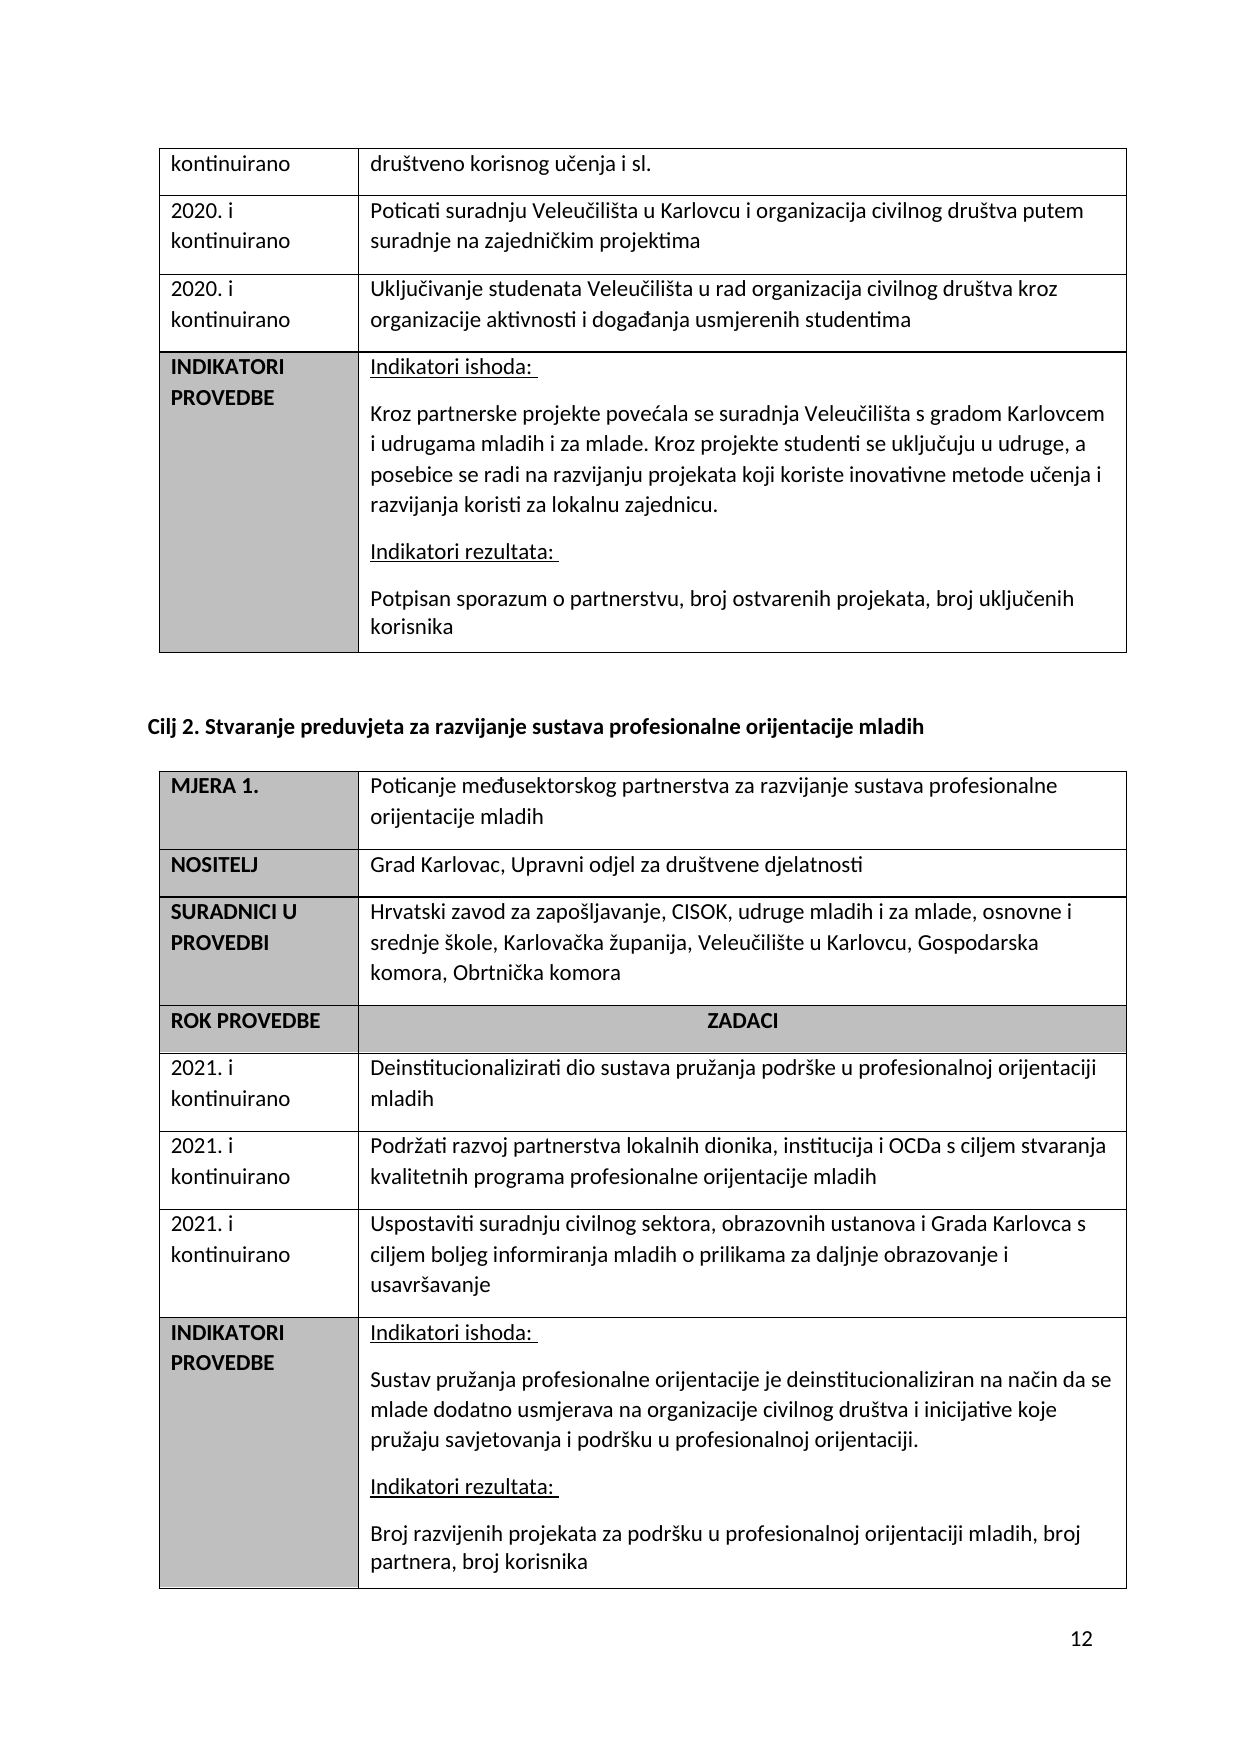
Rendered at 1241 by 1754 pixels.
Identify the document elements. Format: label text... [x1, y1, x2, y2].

table_cell Uključivanje studenata Veleučilišta u rad organizacija civilnog društva kroz organizacije aktivnosti i događanja usmjerenih studentima [359, 275, 1126, 351]
table_cell ZADACI [359, 1006, 1126, 1052]
table_cell Uspostaviti suradnju civilnog sektora, obrazovnih ustanova i Grada Karlovca s ciljem boljeg informiranja mladih o prilikama za daljnje obrazovanje i usavršavanje [359, 1210, 1126, 1317]
table_cell INDIKATORI PROVEDBE [160, 1318, 358, 1587]
table_cell Indikatori ishoda: Sustav pružanja profesionalne orijentacije je deinstitucionaliziran na način da se mlade dodatno usmjerava na organizacije civilnog društva i inicijative koje pružaju savjetovanja i podršku u profesionalnoj orijentaciji. Indikatori rezultata: Broj razvijenih projekata za podršku u profesionalnoj orijentaciji mladih, broj partnera, broj korisnika [359, 1318, 1126, 1587]
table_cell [359, 149, 1126, 195]
table_cell 2021. i kontinuirano [160, 1054, 358, 1131]
table_cell Deinstitucionalizirati dio sustava pružanja podrške u profesionalnoj orijentaciji mladih [359, 1054, 1126, 1131]
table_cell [160, 149, 358, 195]
table_cell 2021. i kontinuirano [160, 1132, 358, 1208]
table_cell Hrvatski zavod za zapošljavanje, CISOK, udruge mladih i za mlade, osnovne i srednje škole, Karlovačka županija, Veleučilište u Karlovcu, Gospodarska komora, Obrtnička komora [359, 898, 1126, 1005]
table_cell 2020. i kontinuirano [160, 196, 358, 273]
table_cell NOSITELJ [160, 850, 358, 896]
table_cell INDIKATORI PROVEDBE [160, 353, 358, 652]
table_cell Indikatori ishoda: Kroz partnerske projekte povećala se suradnja Veleučilišta s gradom Karlovcem i udrugama mladih i za mlade. Kroz projekte studenti se uključuju u udruge, a posebice se radi na razvijanju projekata koji koriste inovativne metode učenja i razvijanja koristi za lokalnu zajednicu. Indikatori rezultata: Potpisan sporazum o partnerstvu, broj ostvarenih projekata, broj uključenih korisnika [359, 353, 1126, 652]
table_cell ROK PROVEDBE [160, 1006, 358, 1052]
text Cilj 2. Stvaranje preduvjeta za razvijanje sustava profesionalne orijentacije mladih [148, 712, 1093, 740]
table_cell 2020. i kontinuirano [160, 275, 358, 351]
table_header Poticanje međusektorskog partnerstva za razvijanje sustava profesionalne orijentacije mladih [359, 772, 1126, 849]
table_cell Poticati suradnju Veleučilišta u Karlovcu i organizacija civilnog društva putem suradnje na zajedničkim projektima [359, 196, 1126, 273]
table_cell Grad Karlovac, Upravni odjel za društvene djelatnosti [359, 850, 1126, 896]
table_cell 2021. i kontinuirano [160, 1210, 358, 1317]
table_cell Podržati razvoj partnerstva lokalnih dionika, institucija i OCDa s ciljem stvaranja kvalitetnih programa profesionalne orijentacije mladih [359, 1132, 1126, 1208]
table_header MJERA 1. [160, 772, 358, 849]
table_cell SURADNICI U PROVEDBI [160, 898, 358, 1005]
